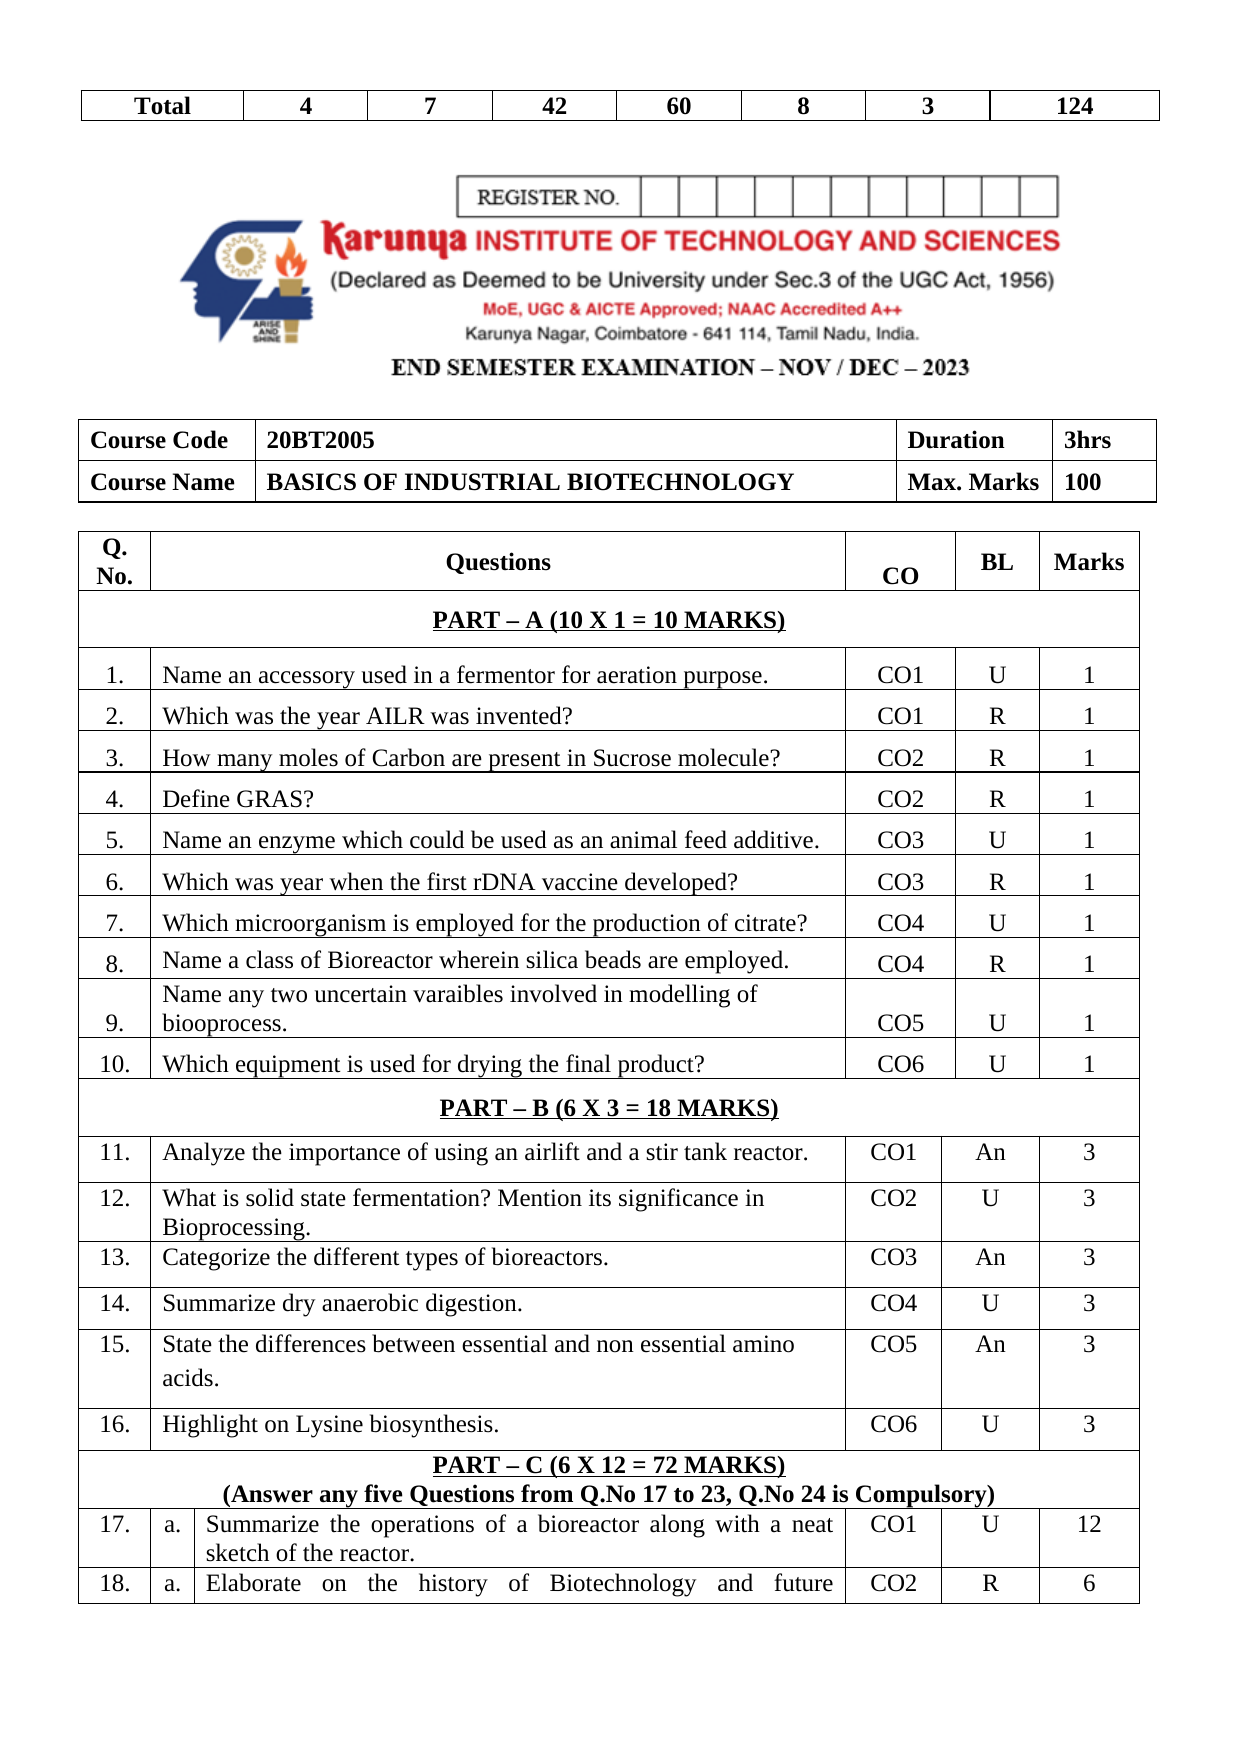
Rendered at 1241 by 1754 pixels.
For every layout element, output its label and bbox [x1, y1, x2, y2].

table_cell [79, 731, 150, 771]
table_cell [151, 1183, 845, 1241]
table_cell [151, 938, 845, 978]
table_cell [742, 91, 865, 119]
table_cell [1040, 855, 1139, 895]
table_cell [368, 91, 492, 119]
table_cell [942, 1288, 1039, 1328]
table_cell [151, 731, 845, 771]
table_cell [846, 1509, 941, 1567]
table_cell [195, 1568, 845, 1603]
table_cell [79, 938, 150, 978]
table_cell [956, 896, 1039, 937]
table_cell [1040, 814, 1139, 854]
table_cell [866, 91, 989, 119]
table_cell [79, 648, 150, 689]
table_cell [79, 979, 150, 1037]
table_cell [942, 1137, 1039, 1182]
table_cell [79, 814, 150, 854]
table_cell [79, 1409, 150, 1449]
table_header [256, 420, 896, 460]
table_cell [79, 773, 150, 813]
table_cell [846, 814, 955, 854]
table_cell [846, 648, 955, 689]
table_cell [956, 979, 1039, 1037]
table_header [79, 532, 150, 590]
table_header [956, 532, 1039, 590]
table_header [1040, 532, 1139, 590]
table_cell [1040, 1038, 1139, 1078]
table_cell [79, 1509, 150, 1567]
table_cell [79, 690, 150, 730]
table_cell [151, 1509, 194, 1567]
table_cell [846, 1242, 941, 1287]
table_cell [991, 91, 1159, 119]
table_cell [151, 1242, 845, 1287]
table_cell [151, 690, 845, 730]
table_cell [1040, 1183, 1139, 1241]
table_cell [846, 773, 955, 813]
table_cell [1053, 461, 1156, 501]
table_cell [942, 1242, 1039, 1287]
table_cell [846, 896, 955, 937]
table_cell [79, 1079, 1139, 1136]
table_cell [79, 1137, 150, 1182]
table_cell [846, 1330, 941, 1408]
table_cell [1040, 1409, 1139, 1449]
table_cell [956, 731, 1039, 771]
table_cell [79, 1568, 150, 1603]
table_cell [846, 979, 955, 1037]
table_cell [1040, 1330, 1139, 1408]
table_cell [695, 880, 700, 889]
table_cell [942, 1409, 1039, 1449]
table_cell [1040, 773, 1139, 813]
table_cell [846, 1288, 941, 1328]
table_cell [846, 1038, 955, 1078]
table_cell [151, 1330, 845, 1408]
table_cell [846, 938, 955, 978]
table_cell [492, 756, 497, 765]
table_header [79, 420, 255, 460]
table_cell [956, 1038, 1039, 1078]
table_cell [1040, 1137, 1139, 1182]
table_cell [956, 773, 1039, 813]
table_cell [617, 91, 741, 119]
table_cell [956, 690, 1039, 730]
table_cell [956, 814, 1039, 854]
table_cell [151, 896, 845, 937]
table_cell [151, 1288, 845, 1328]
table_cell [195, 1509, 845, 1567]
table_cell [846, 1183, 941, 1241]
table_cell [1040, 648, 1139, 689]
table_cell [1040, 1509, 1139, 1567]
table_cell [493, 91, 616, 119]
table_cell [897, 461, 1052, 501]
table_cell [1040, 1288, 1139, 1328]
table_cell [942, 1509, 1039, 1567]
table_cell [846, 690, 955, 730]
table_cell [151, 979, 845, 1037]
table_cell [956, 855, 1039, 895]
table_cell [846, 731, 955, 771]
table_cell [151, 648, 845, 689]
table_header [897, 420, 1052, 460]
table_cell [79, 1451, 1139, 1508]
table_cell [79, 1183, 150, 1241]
picture [176, 149, 1064, 390]
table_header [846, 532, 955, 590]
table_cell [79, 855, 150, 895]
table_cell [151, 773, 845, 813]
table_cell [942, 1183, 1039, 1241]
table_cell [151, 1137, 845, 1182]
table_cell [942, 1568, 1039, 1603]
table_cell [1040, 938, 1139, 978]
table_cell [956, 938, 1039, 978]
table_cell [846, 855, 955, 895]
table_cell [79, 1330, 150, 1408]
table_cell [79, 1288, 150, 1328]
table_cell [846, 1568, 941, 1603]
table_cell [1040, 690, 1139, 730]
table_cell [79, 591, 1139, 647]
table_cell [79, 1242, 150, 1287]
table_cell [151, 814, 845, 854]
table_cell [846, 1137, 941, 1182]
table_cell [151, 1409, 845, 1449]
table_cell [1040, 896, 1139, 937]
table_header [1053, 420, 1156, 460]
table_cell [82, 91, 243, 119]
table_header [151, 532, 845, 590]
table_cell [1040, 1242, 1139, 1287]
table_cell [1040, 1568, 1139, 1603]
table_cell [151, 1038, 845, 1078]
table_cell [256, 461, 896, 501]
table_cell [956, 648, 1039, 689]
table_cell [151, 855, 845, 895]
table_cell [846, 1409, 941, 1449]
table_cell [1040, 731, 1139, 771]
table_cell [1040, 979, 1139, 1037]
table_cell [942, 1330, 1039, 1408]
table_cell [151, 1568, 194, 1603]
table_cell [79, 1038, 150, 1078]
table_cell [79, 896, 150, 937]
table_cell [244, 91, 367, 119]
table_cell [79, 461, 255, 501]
